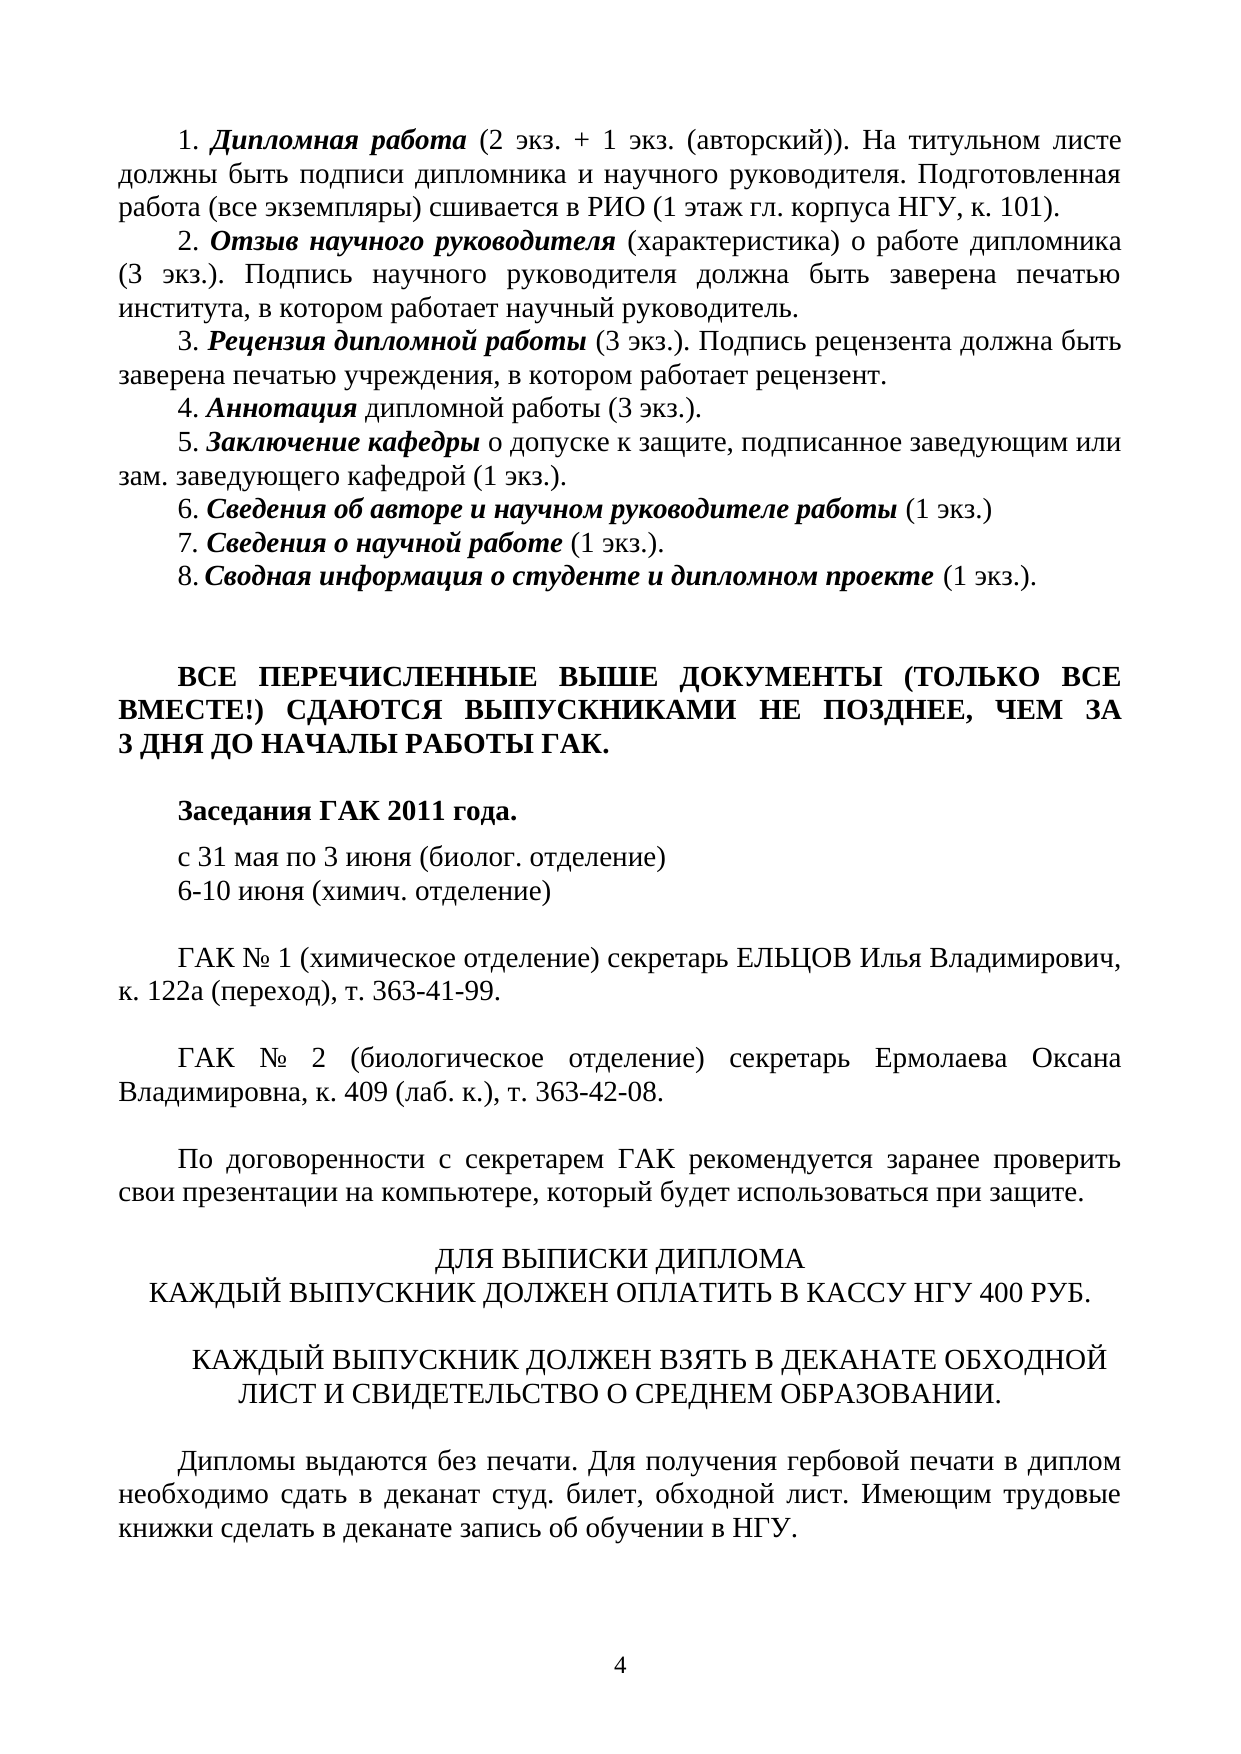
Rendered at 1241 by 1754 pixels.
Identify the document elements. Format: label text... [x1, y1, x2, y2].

text 6. Сведения об авторе и научном руководителе работы (1 экз.) [118, 491, 1122, 525]
text КАЖДЫЙ ВЫПУСКНИК ДОЛЖЕН ВЗЯТЬ В ДЕКАНАТЕ ОБХОДНОЙ ЛИСТ И СВИДЕТЕЛЬСТВО О СРЕДНЕМ ОБРАЗОВАНИИ. [118, 1342, 1122, 1409]
text ГАК № 2 (биологическое отделение) секретарь Ермолаева Оксана Владимировна, к. 409 (лаб. к.), т. 363-42-08. [118, 1040, 1122, 1107]
text 8. Сводная информация о студенте и дипломном проекте (1 экз.). [118, 558, 1122, 592]
text Дипломы выдаются без печати. Для получения гербовой печати в диплом необходимо сдать в деканат студ. билет, обходной лист. Имеющим трудовые книжки сделать в деканате запись об обучении в НГУ. [118, 1443, 1122, 1543]
text с 31 мая по 3 июня (биолог. отделение) [118, 839, 1122, 873]
text 2. Отзыв научного руководителя (характеристика) о работе дипломника (3 экз.). Подпись научного руководителя должна быть заверена печатью института, в котором работает научный руководитель. [118, 223, 1122, 323]
text 6-10 июня (химич. отделение) [118, 873, 1122, 906]
text 7. Сведения о научной работе (1 экз.). [177, 525, 1122, 558]
text 4. Аннотация дипломной работы (3 экз.). [118, 391, 1122, 424]
text 5. Заключение кафедры о допуске к защите, подписанное заведующим или зам. заведующего кафедрой (1 экз.). [118, 424, 1122, 491]
text 3. Рецензия дипломной работы (3 экз.). Подпись рецензента должна быть заверена печатью учреждения, в котором работает рецензент. [118, 323, 1122, 391]
text ДЛЯ ВЫПИСКИ ДИПЛОМА [118, 1242, 1122, 1275]
text По договоренности с секретарем ГАК рекомендуется заранее проверить свои презентации на компьютере, который будет использоваться при защите. [118, 1141, 1122, 1208]
text 1. Дипломная работа (2 экз. + 1 экз. (авторский)). На титульном листе должны быть подписи дипломника и научного руководителя. Подготовленная работа (все экземпляры) сшивается в РИО (1 этаж гл. корпуса НГУ, к. 101). [118, 122, 1122, 223]
text КАЖДЫЙ ВЫПУСКНИК ДОЛЖЕН ОПЛАТИТЬ В КАССУ НГУ 400 РУБ. [118, 1275, 1122, 1309]
text ВСЕ ПЕРЕЧИСЛЕННЫЕ ВЫШЕ ДОКУМЕНТЫ (ТОЛЬКО ВСЕ ВМЕСТЕ!) СДАЮТСЯ ВЫПУСКНИКАМИ НЕ ПОЗДНЕЕ, ЧЕМ ЗА 3 ДНЯ ДО НАЧАЛЫ РАБОТЫ ГАК. [118, 659, 1122, 759]
text Заседания ГАК 2011 года. [118, 793, 1122, 827]
text ГАК № 1 (химическое отделение) секретарь ЕЛЬЦОВ Илья Владимирович, к. 122а (переход), т. 363-41-99. [118, 940, 1122, 1007]
